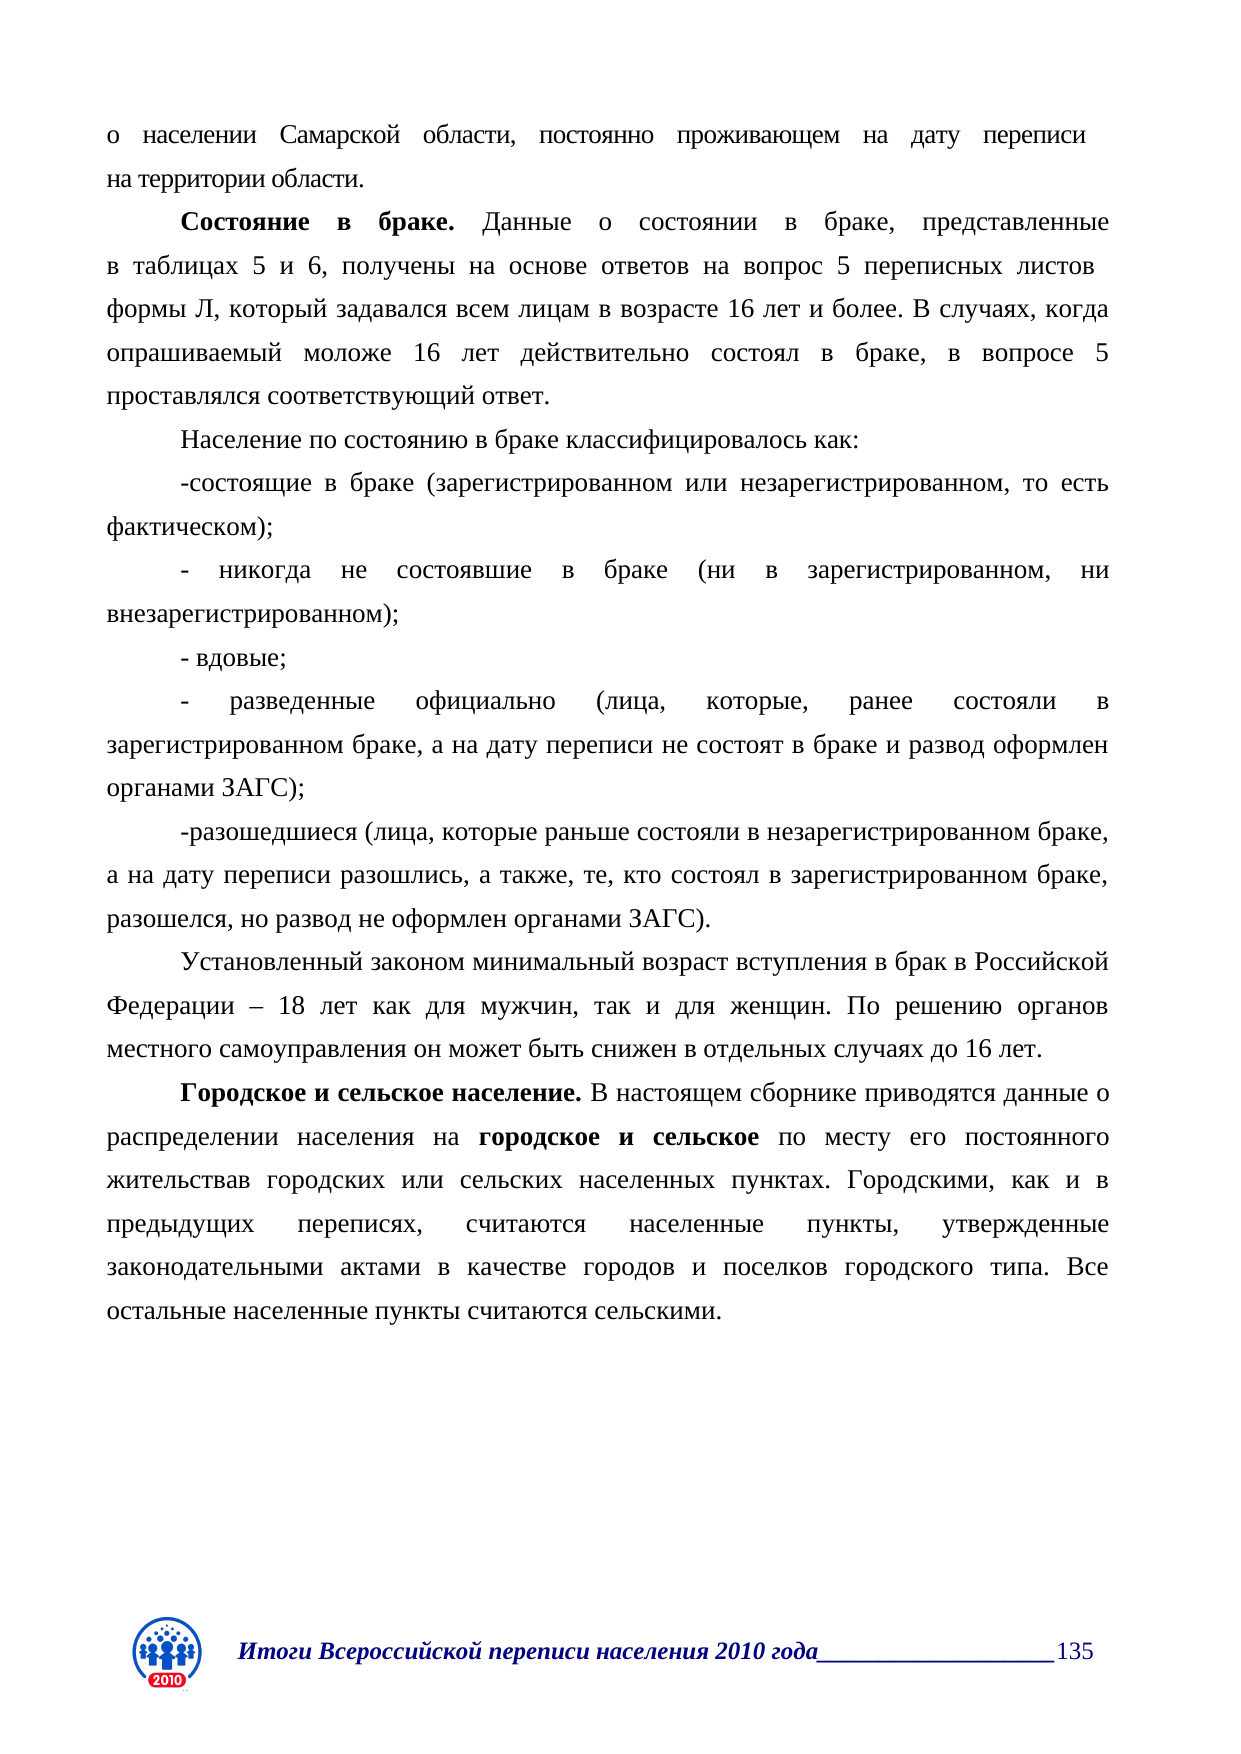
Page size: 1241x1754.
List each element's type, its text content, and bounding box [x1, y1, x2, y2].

text - разведенные официально (лица, которые, ранее состояли в зарегистрированном браке, а на дату переписи не состоят в браке и развод оформлен органами ЗАГС); [106, 684, 1110, 802]
text Cостояние в браке. Данные о состоянии в браке, представленные в таблицах 5 и 6, получены на основе ответов на вопрос 5 переписных листов формы Л, который задавался всем лицам в возрасте 16 лет и более. В случаях, когда опрашиваемый моложе 16 лет действительно состоял в браке, в вопросе 5 проставлялся соответствующий ответ. [106, 205, 1110, 411]
text - вдовые; [106, 641, 1110, 672]
text - никогда не состоявшие в браке (ни в зарегистрированном, ни внезарегистрированном); [106, 553, 1110, 628]
text -разошедшиеся (лица, которые раньше состояли в незарегистрированном браке, а на дату переписи разошлись, а также, те, кто состоял в зарегистрированном браке, разошелся, но развод не оформлен органами ЗАГС). [106, 815, 1110, 933]
text Установленный законом минимальный возраст вступления в брак в Российской Федерации – 18 лет как для мужчин, так и для женщин. По решению органов местного самоуправления он может быть снижен в отдельных случаях до 16 лет. [106, 945, 1110, 1064]
text Население по состоянию в браке классифицировалось как: [106, 423, 1110, 454]
text Городское и сельское население. В настоящем сборнике приводятся данные о распределении населения на городское и сельское по месту его постоянного жительствав городских или сельских населенных пунктах. Городскими, как и в предыдущих переписях, считаются населенные пункты, утвержденные законодательными актами в качестве городов и поселков городского типа. Все остальные населенные пункты считаются сельскими. [106, 1076, 1110, 1325]
text -состоящие в браке (зарегистрированном или незарегистрированном, то есть фактическом); [106, 466, 1110, 541]
